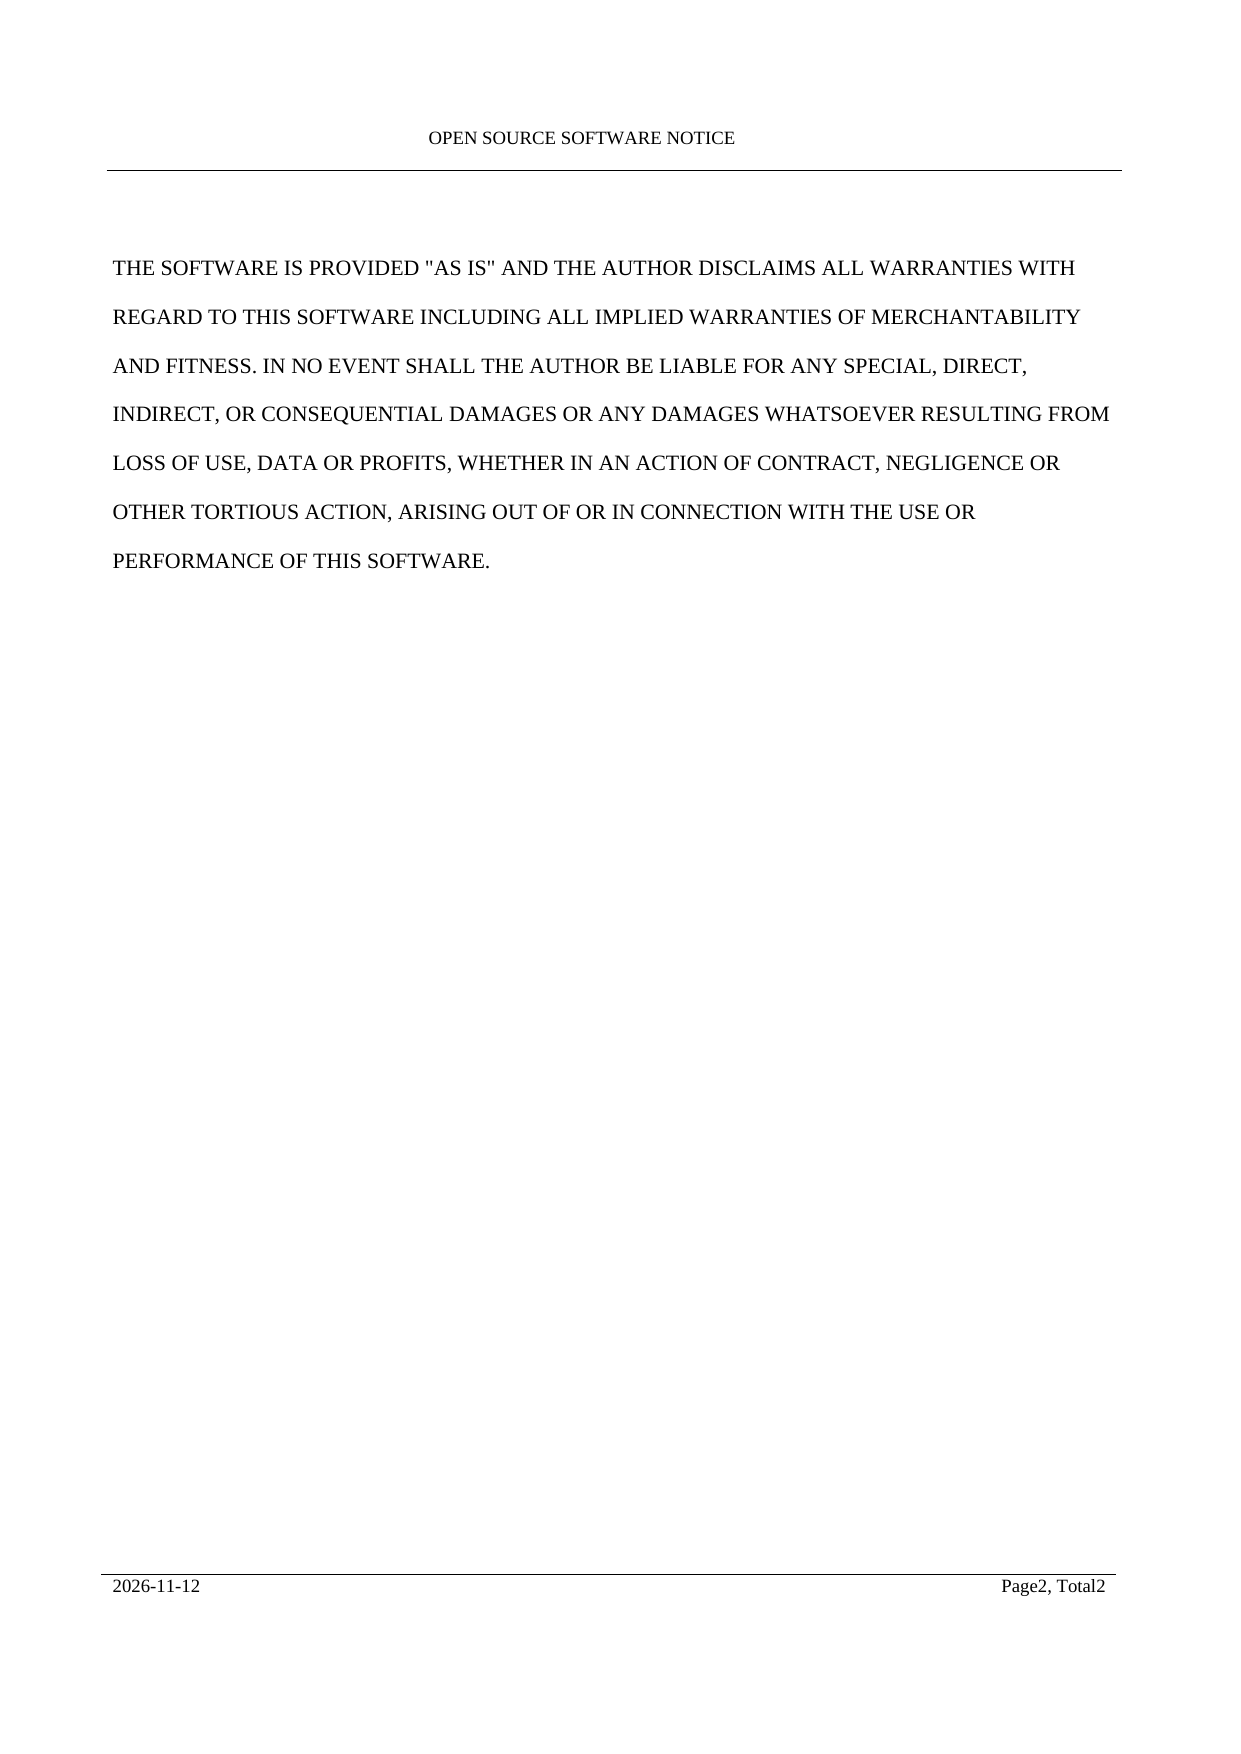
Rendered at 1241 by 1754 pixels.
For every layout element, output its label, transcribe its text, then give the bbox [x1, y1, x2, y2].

text THE SOFTWARE IS PROVIDED "AS IS" AND THE AUTHOR DISCLAIMS ALL WARRANTIES WITH REGARD TO THIS SOFTWARE INCLUDING ALL IMPLIED WARRANTIES OF MERCHANTABILITY AND FITNESS. IN NO EVENT SHALL THE AUTHOR BE LIABLE FOR ANY SPECIAL, DIRECT, INDIRECT, OR CONSEQUENTIAL DAMAGES OR ANY DAMAGES WHATSOEVER RESULTING FROM LOSS OF USE, DATA OR PROFITS, WHETHER IN AN ACTION OF CONTRACT, NEGLIGENCE OR OTHER TORTIOUS ACTION, ARISING OUT OF OR IN CONNECTION WITH THE USE OR PERFORMANCE OF THIS SOFTWARE. [112, 251, 1128, 576]
